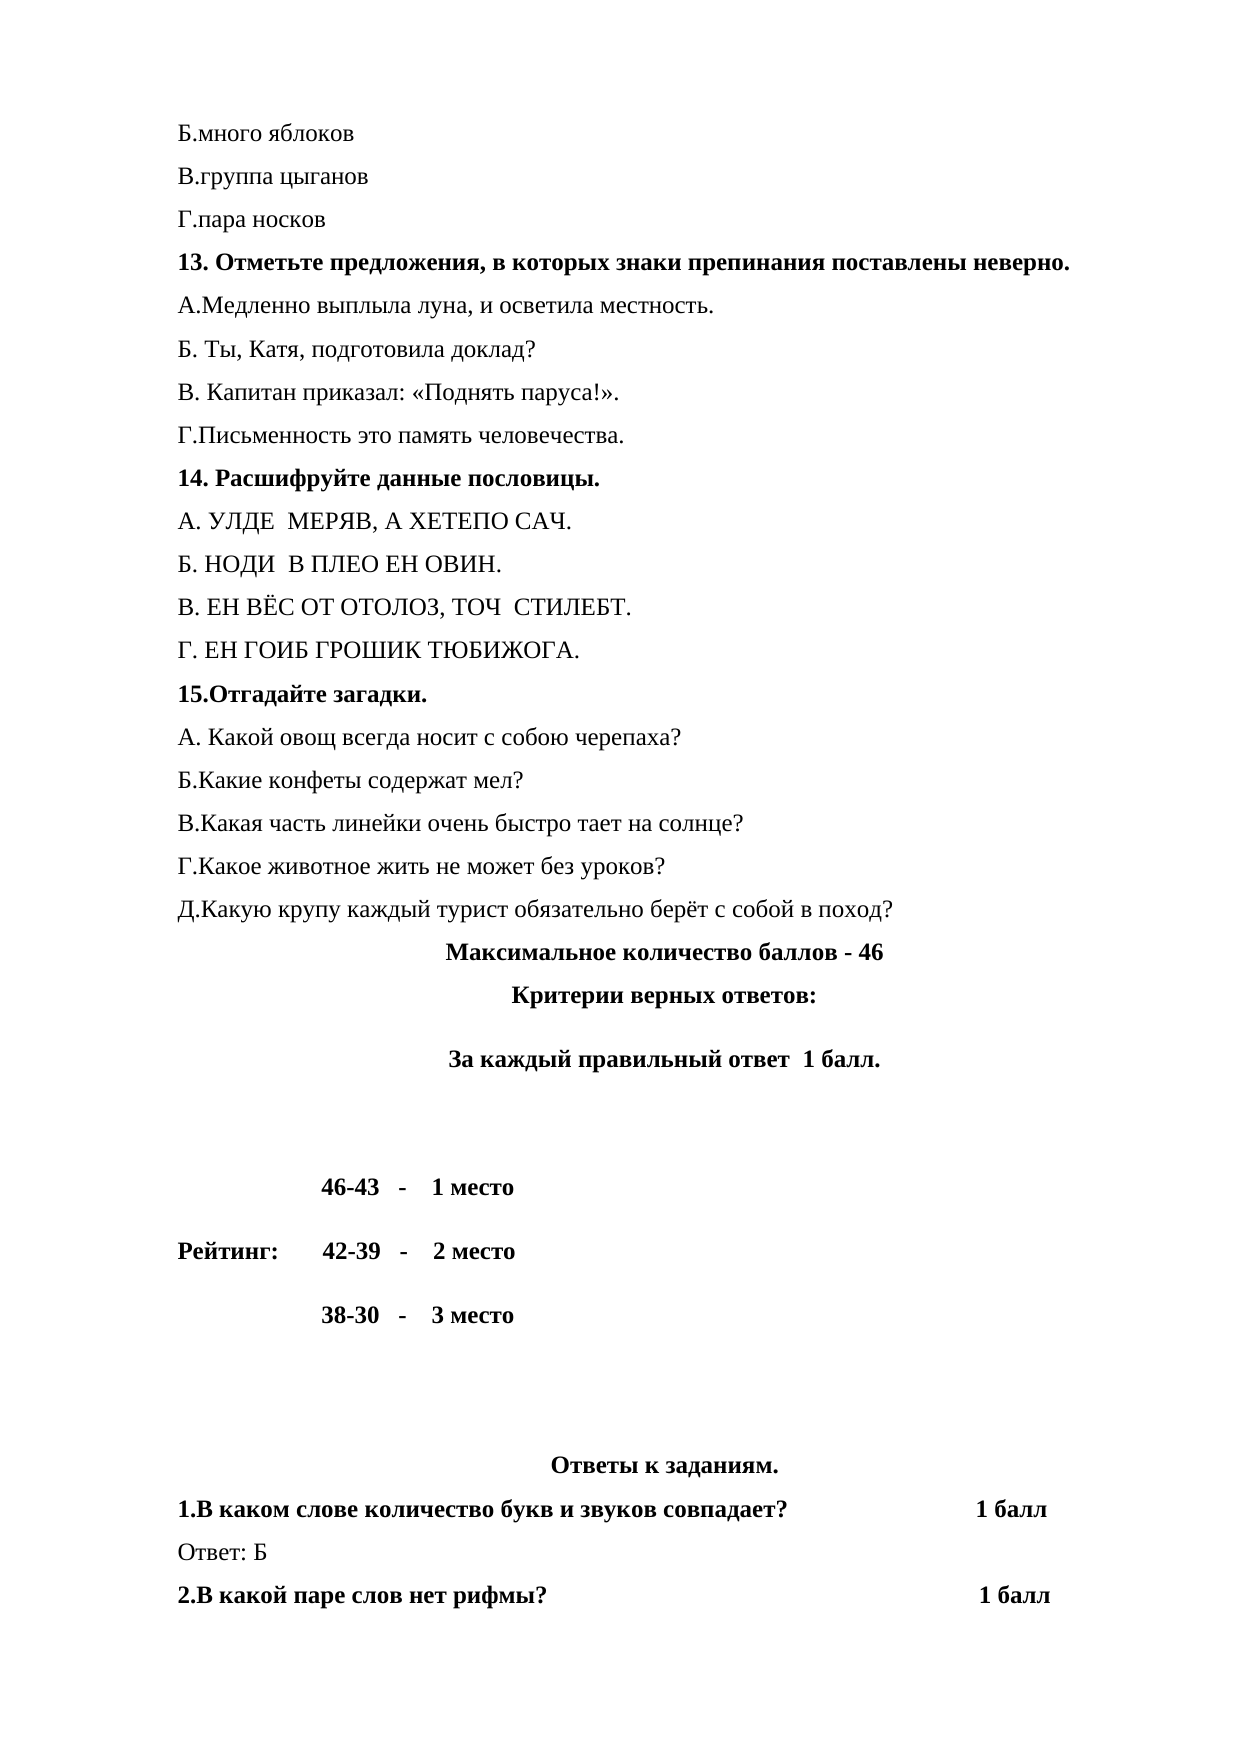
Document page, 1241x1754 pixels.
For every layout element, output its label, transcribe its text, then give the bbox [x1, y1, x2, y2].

text Г.Какое животное жить не может без уроков? [177, 851, 1152, 880]
text Б. Ты, Катя, подготовила доклад? [177, 334, 1152, 362]
text Г. ЕН ГОИБ ГРОШИК ТЮБИЖОГА. [177, 636, 1152, 664]
text Ответ: Б [177, 1537, 1152, 1566]
text За каждый правильный ответ 1 балл. [177, 1044, 1152, 1073]
text Б. НОДИ В ПЛЕО ЕН ОВИН. [177, 549, 1152, 578]
text Максимальное количество баллов - 46 [177, 937, 1152, 966]
text Г.Письменность это память человечества. [177, 420, 1152, 449]
text Д.Какую крупу каждый турист обязательно берёт с собой в поход? [177, 894, 1152, 923]
text Рейтинг: 42-39 - 2 место [177, 1236, 1152, 1265]
text 38-30 - 3 место [177, 1300, 1152, 1329]
text Б.много яблоков [177, 118, 1152, 147]
text Критерии верных ответов: [177, 981, 1152, 1009]
text В.Какая часть линейки очень быстро тает на солнце? [177, 808, 1152, 837]
text В.группа цыганов [177, 161, 1152, 190]
text А. Какой овощ всегда носит с собою черепаха? [177, 722, 1152, 751]
text 14. Расшифруйте данные пословицы. [177, 463, 1152, 492]
text В. Капитан приказал: «Поднять паруса!». [177, 377, 1152, 406]
text Ответы к заданиям. [177, 1451, 1152, 1479]
text В. ЕН ВЁС ОТ ОТОЛОЗ, ТОЧ СТИЛЕБТ. [177, 592, 1152, 621]
text 1.В каком слове количество букв и звуков совпадает? 1 балл [177, 1494, 1152, 1522]
text 2.В какой паре слов нет рифмы? 1 балл [177, 1580, 1152, 1609]
text 13. Отметьте предложения, в которых знаки препинания поставлены неверно. [177, 247, 1152, 276]
text А. УЛДЕ МЕРЯВ, А ХЕТЕПО САЧ. [177, 506, 1152, 535]
text Б.Какие конфеты содержат мел? [177, 765, 1152, 794]
text 46-43 - 1 место [177, 1172, 1152, 1201]
text А.Медленно выплыла луна, и осветила местность. [177, 291, 1152, 319]
text Г.пара носков [177, 204, 1152, 233]
text 15.Отгадайте загадки. [177, 679, 1152, 707]
